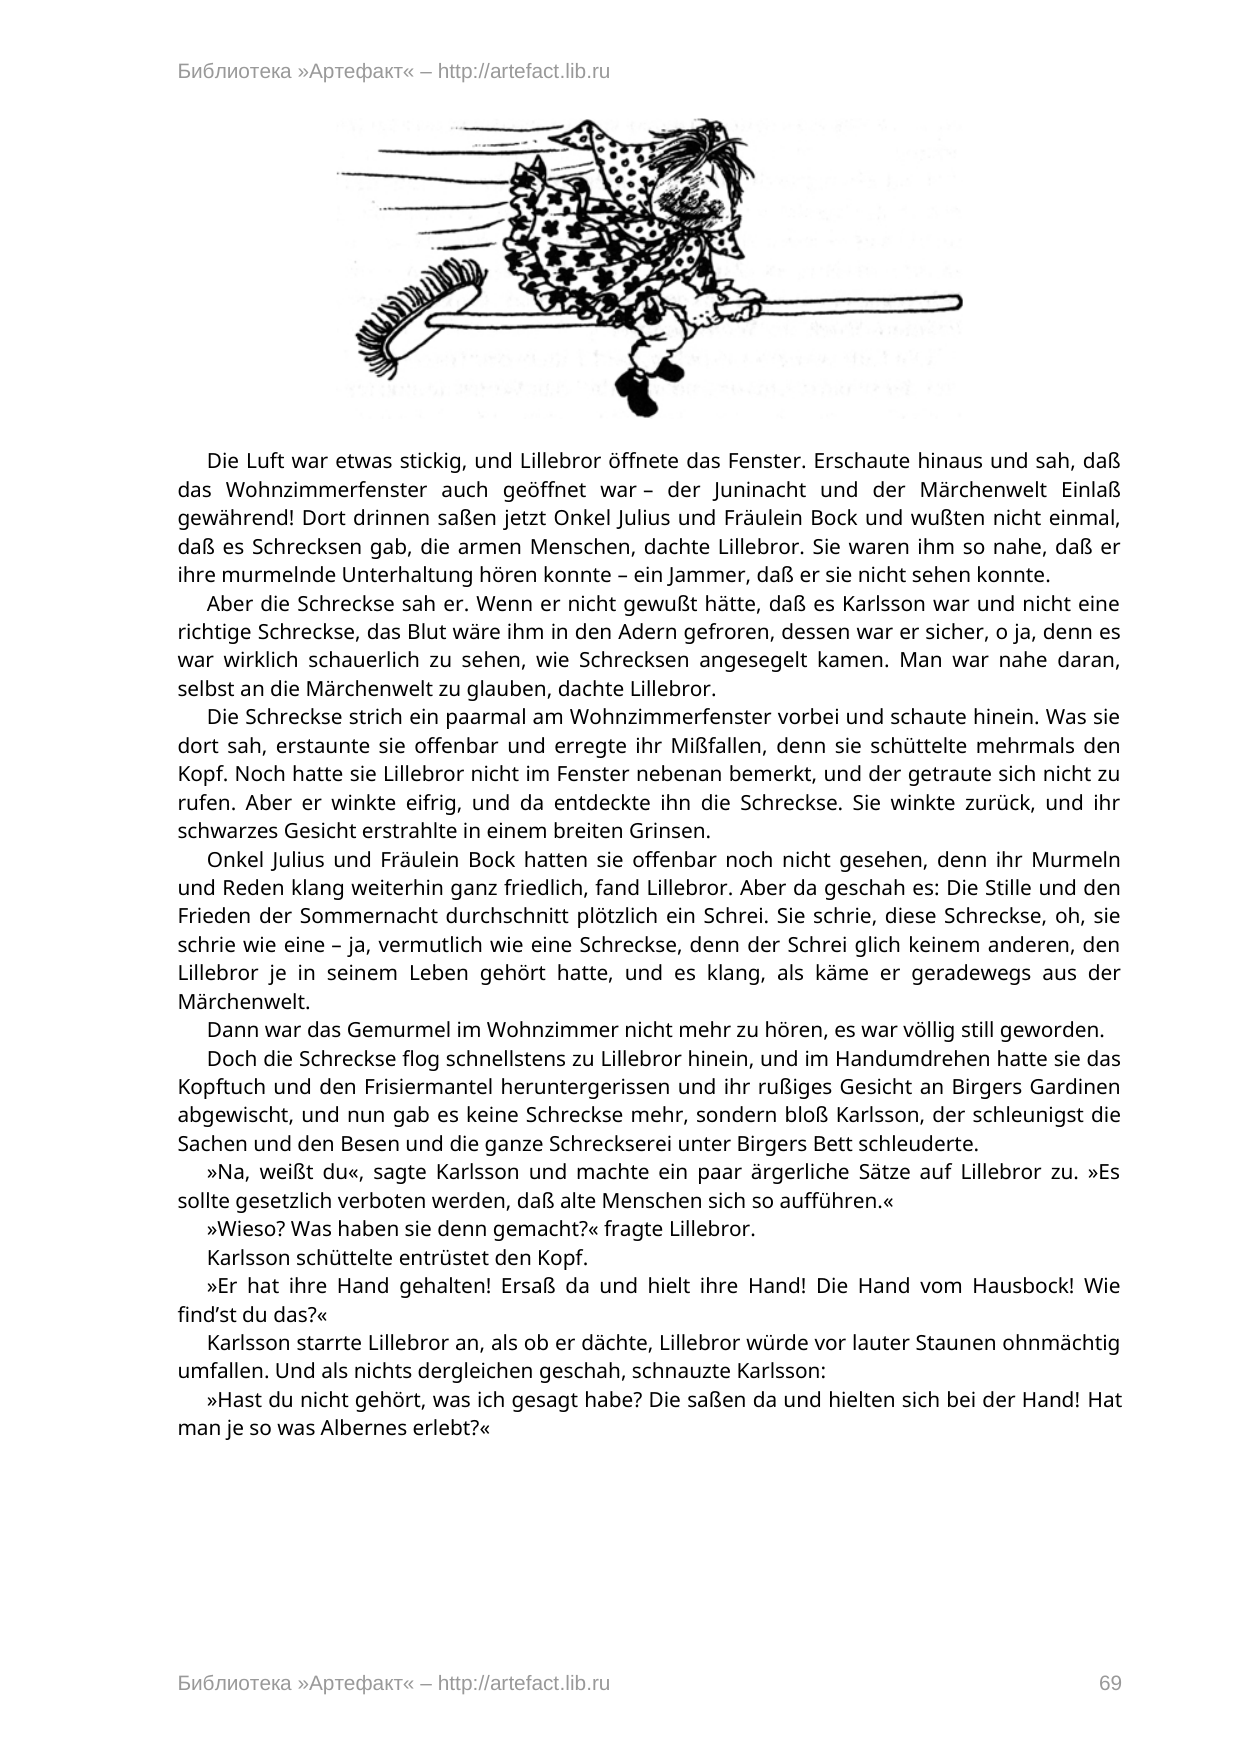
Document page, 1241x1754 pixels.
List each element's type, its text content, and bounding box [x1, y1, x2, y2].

text »Wieso? Was haben sie denn gemacht?« fragte Lillebror. [177, 1214, 1122, 1243]
text »Er hat ihre Hand gehalten! Ersaß da und hielt ihre Hand! Die Hand vom Hausbock! Wie find’st du das?« [177, 1271, 1122, 1328]
text Karlsson schüttelte entrüstet den Kopf. [177, 1243, 1122, 1271]
text Die Schreckse strich ein paarmal am Wohnzimmerfenster vorbei und schaute hinein. Was sie dort sah, erstaunte sie offenbar und erregte ihr Mißfallen, denn sie schüttelte mehrmals den Kopf. Noch hatte sie Lillebror nicht im Fenster nebenan bemerkt, und der getraute sich nicht zu rufen. Aber er winkte eifrig, und da entdeckte ihn die Schreckse. Sie winkte zurück, und ihr schwarzes Gesicht erstrahlte in einem breiten Grinsen. [177, 702, 1122, 845]
text »Hast du nicht gehört, was ich gesagt habe? Die saßen da und hielten sich bei der Hand! Hat man je so was Albernes erlebt?« [177, 1385, 1122, 1442]
text Onkel Julius und Fräulein Bock hatten sie offenbar noch nicht gesehen, denn ihr Murmeln und Reden klang weiterhin ganz friedlich, fand Lillebror. Aber da geschah es: Die Stille und den Frieden der Sommernacht durchschnitt plötzlich ein Schrei. Sie schrie, diese Schreckse, oh, sie schrie wie eine – ja, vermutlich wie eine Schreckse, denn der Schrei glich keinem anderen, den Lillebror je in seinem Leben gehört hatte, und es klang, als käme er geradewegs aus der Märchenwelt. [177, 845, 1122, 1015]
text Karlsson starrte Lillebror an, als ob er dächte, Lillebror würde vor lauter Staunen ohnmächtig umfallen. Und als nichts dergleichen geschah, schnauzte Karlsson: [177, 1328, 1122, 1385]
text Aber die Schreckse sah er. Wenn er nicht gewußt hätte, daß es Karlsson war und nicht eine richtige Schreckse, das Blut wäre ihm in den Adern gefroren, dessen war er sicher, o ja, denn es war wirklich schauerlich zu sehen, wie Schrecksen angesegelt kamen. Man war nahe daran, selbst an die Märchenwelt zu glauben, dachte Lillebror. [177, 589, 1122, 702]
text Doch die Schreckse flog schnellstens zu Lillebror hinein, und im Handumdrehen hatte sie das Kopftuch und den Frisiermantel heruntergerissen und ihr rußiges Gesicht an Birgers Gardinen abgewischt, und nun gab es keine Schreckse mehr, sondern bloß Karlsson, der schleunigst die Sachen und den Besen und die ganze Schreckserei unter Birgers Bett schleuderte. [177, 1044, 1122, 1157]
picture [336, 118, 963, 419]
text »Na, weißt du«, sagte Karlsson und machte ein paar ärgerliche Sätze auf Lillebror zu. »Es sollte gesetzlich verboten werden, daß alte Menschen sich so aufführen.« [177, 1157, 1122, 1214]
text Dann war das Gemurmel im Wohnzimmer nicht mehr zu hören, es war völlig still geworden. [177, 1015, 1122, 1044]
text Die Luft war etwas stickig, und Lillebror öffnete das Fenster. Erschaute hinaus und sah, daß das Wohnzimmerfenster auch geöffnet war – der Juninacht und der Märchenwelt Einlaß gewährend! Dort drinnen saßen jetzt Onkel Julius und Fräulein Bock und wußten nicht einmal, daß es Schrecksen gab, die armen Menschen, dachte Lillebror. Sie waren ihm so nahe, daß er ihre murmelnde Unterhaltung hören konnte – ein Jammer, daß er sie nicht sehen konnte. [177, 447, 1122, 589]
